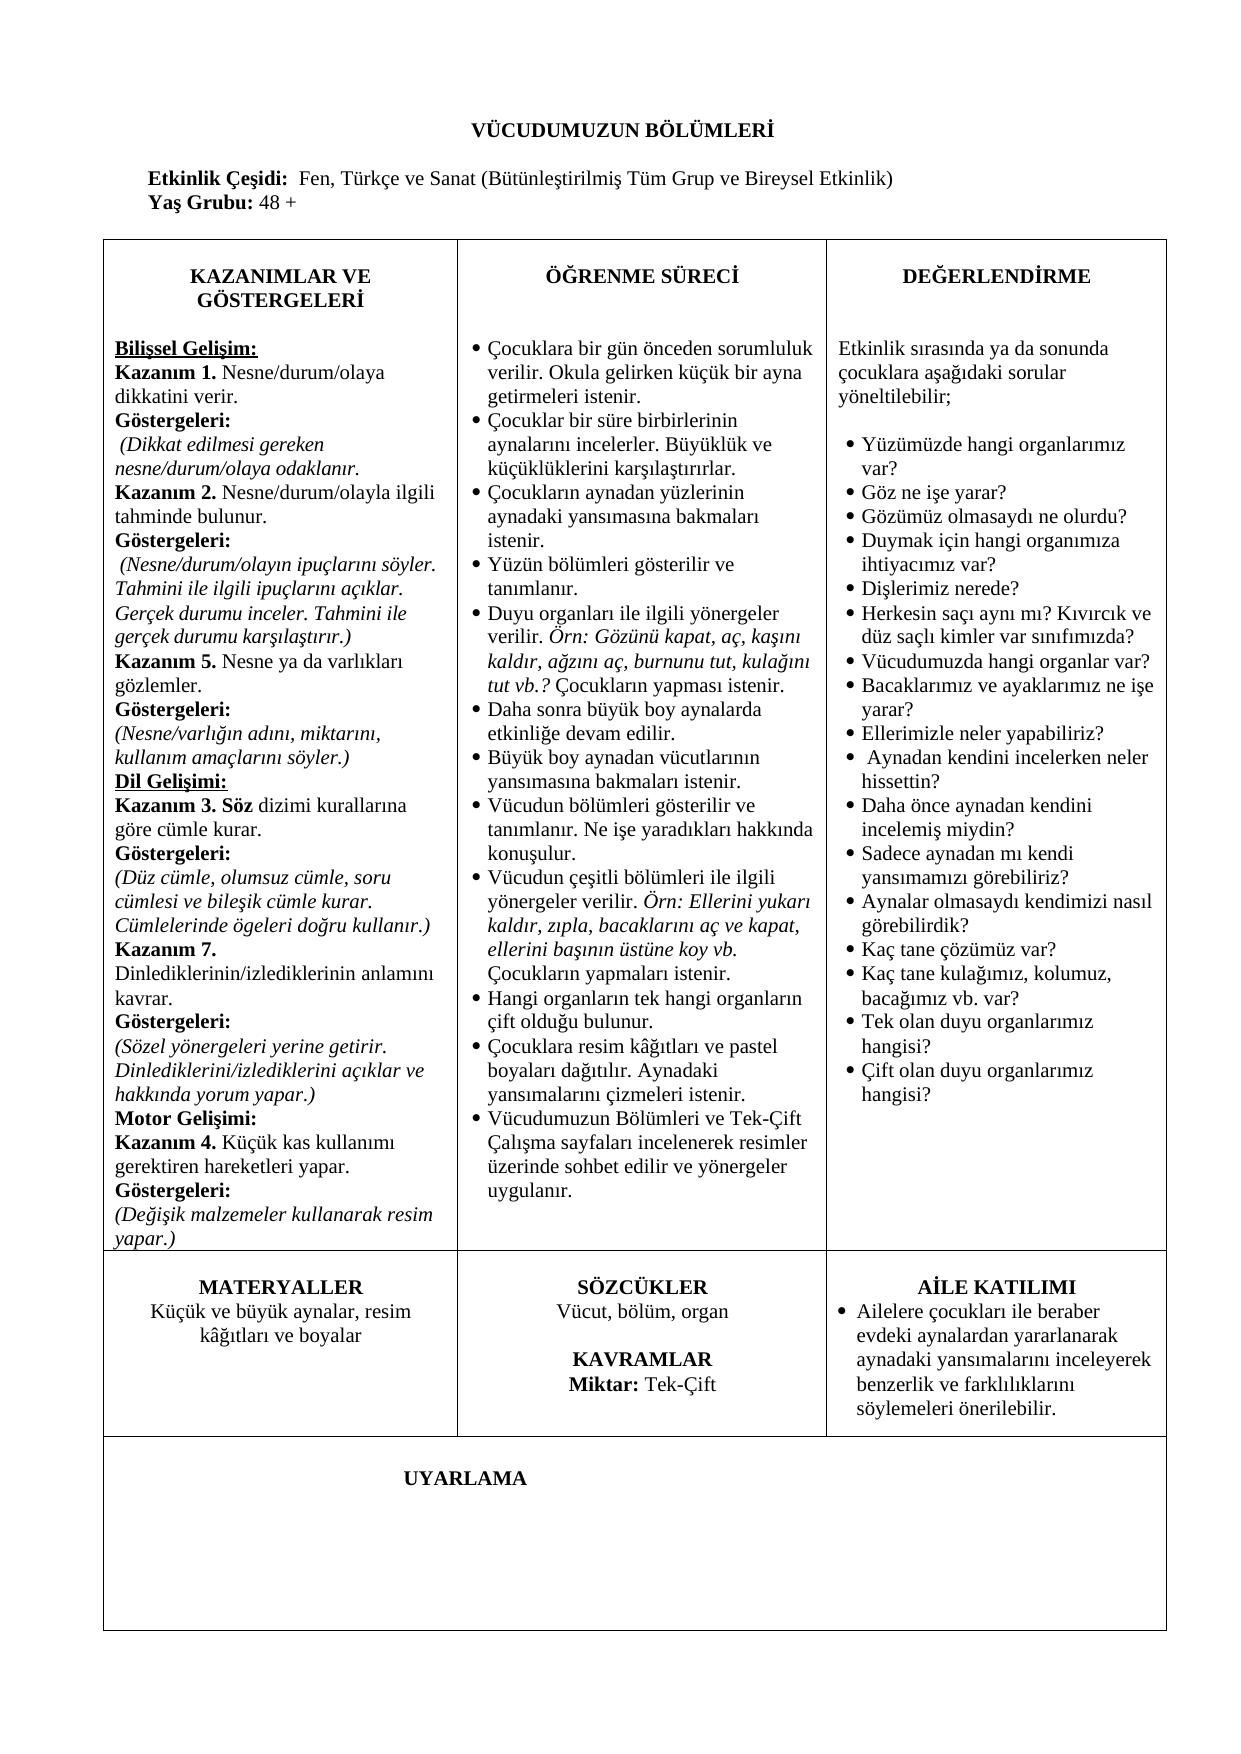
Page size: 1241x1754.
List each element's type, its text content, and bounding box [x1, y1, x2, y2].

table_cell SÖZCÜKLER Vücut, bölüm, organ KAVRAMLAR Miktar: Tek-Çift [458, 1251, 826, 1436]
table_header ÖĞRENME SÜRECİ Çocuklara bir gün önceden sorumluluk verilir. Okula gelirken küçük bir ayna getirmeleri istenir. Çocuklar bir süre birbirlerinin aynalarını incelerler. Büyüklük ve küçüklüklerini karşılaştırırlar. Çocukların aynadan yüzlerinin aynadaki yansımasına bakmaları istenir. Yüzün bölümleri gösterilir ve tanımlanır. Duyu organları ile ilgili yönergeler verilir. Örn: Gözünü kapat, aç, kaşını kaldır, ağzını aç, burnunu tut, kulağını tut vb.? Çocukların yapması istenir. Daha sonra büyük boy aynalarda etkinliğe devam edilir. Büyük boy aynadan vücutlarının yansımasına bakmaları istenir. Vücudun bölümleri gösterilir ve tanımlanır. Ne işe yaradıkları hakkında konuşulur. Vücudun çeşitli bölümleri ile ilgili yönergeler verilir. Örn: Ellerini yukarı kaldır, zıpla, bacaklarını aç ve kapat, ellerini başının üstüne koy vb. Çocukların yapmaları istenir. Hangi organların tek hangi organların çift olduğu bulunur. Çocuklara resim kâğıtları ve pastel boyaları dağıtılır. Aynadaki yansımalarını çizmeleri istenir. Vücudumuzun Bölümleri ve Tek-Çift Çalışma sayfaları incelenerek resimler üzerinde sohbet edilir ve yönergeler uygulanır. [458, 240, 826, 1250]
table_header KAZANIMLAR VE GÖSTERGELERİ Bilişsel Gelişim: Kazanım 1. Nesne/durum/olaya dikkatini verir. Göstergeleri: (Dikkat edilmesi gereken nesne/durum/olaya odaklanır. Kazanım 2. Nesne/durum/olayla ilgili tahminde bulunur. Göstergeleri: (Nesne/durum/olayın ipuçlarını söyler. Tahmini ile ilgili ipuçlarını açıklar. Gerçek durumu inceler. Tahmini ile gerçek durumu karşılaştırır.) Kazanım 5. Nesne ya da varlıkları gözlemler. Göstergeleri: (Nesne/varlığın adını, miktarını, kullanım amaçlarını söyler.) Dil Gelişimi: Kazanım 3. Söz dizimi kurallarına göre cümle kurar. Göstergeleri: (Düz cümle, olumsuz cümle, soru cümlesi ve bileşik cümle kurar. Cümlelerinde ögeleri doğru kullanır.) Kazanım 7. Dinlediklerinin/izlediklerinin anlamını kavrar. Göstergeleri: (Sözel yönergeleri yerine getirir. Dinlediklerini/izlediklerini açıklar ve hakkında yorum yapar.) Motor Gelişimi: Kazanım 4. Küçük kas kullanımı gerektiren hareketleri yapar. Göstergeleri: (Değişik malzemeler kullanarak resim yapar.) [104, 240, 457, 1250]
table_cell AİLE KATILIMI Ailelere çocukları ile beraber evdeki aynalardan yararlanarak aynadaki yansımalarını inceleyerek benzerlik ve farklılıklarını söylemeleri önerilebilir. [827, 1251, 1166, 1436]
table_cell UYARLAMA [104, 1437, 827, 1630]
table_cell [827, 1437, 1166, 1630]
text VÜCUDUMUZUN BÖLÜMLERİ [148, 118, 1092, 142]
text Etkinlik Çeşidi: Fen, Türkçe ve Sanat (Bütünleştirilmiş Tüm Grup ve Bireysel Etkinlik) [148, 166, 1092, 190]
text Yaş Grubu: 48 + [148, 190, 1092, 214]
table_cell MATERYALLER Küçük ve büyük aynalar, resim kâğıtları ve boyalar [104, 1251, 457, 1436]
table_header DEĞERLENDİRME Etkinlik sırasında ya da sonunda çocuklara aşağıdaki sorular yöneltilebilir; Yüzümüzde hangi organlarımız var? Göz ne işe yarar? Gözümüz olmasaydı ne olurdu? Duymak için hangi organımıza ihtiyacımız var? Dişlerimiz nerede? Herkesin saçı aynı mı? Kıvırcık ve düz saçlı kimler var sınıfımızda? Vücudumuzda hangi organlar var? Bacaklarımız ve ayaklarımız ne işe yarar? Ellerimizle neler yapabiliriz? Aynadan kendini incelerken neler hissettin? Daha önce aynadan kendini incelemiş miydin? Sadece aynadan mı kendi yansımamızı görebiliriz? Aynalar olmasaydı kendimizi nasıl görebilirdik? Kaç tane çözümüz var? Kaç tane kulağımız, kolumuz, bacağımız vb. var? Tek olan duyu organlarımız hangisi? Çift olan duyu organlarımız hangisi? [827, 240, 1166, 1250]
